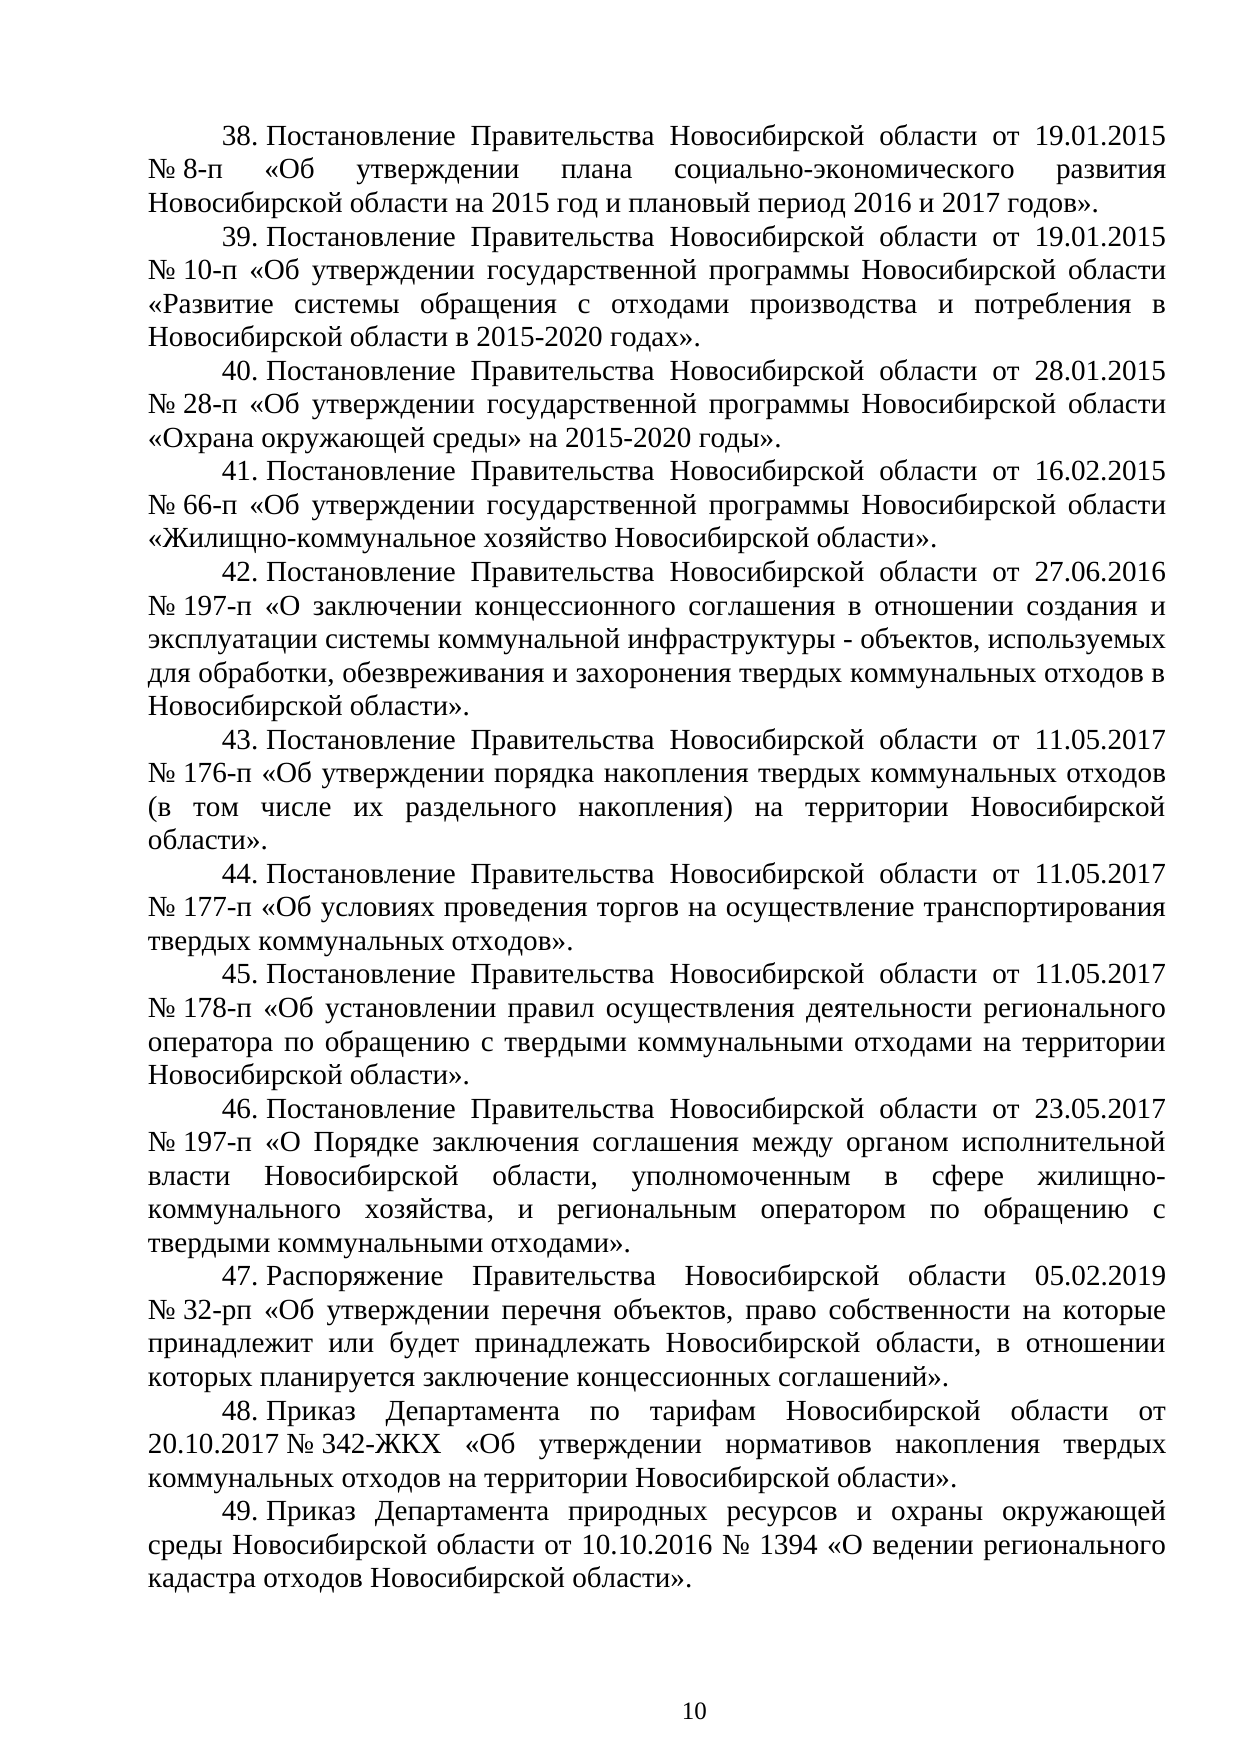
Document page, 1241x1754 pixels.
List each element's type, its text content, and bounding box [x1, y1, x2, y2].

list Постановление Правительства Новосибирской области от 16.02.2015 № 66-п «Об утверждении государственной программы Новосибирской области «Жилищно-коммунальное хозяйство Новосибирской области». [148, 453, 1167, 554]
list Распоряжение Правительства Новосибирской области 05.02.2019 № 32-рп «Об утверждении перечня объектов, право собственности на которые принадлежит или будет принадлежать Новосибирской области, в отношении которых планируется заключение концессионных соглашений». [148, 1258, 1167, 1393]
list Постановление Правительства Новосибирской области от 11.05.2017 № 176-п «Об утверждении порядка накопления твердых коммунальных отходов (в том числе их раздельного накопления) на территории Новосибирской области». [148, 722, 1167, 856]
list Постановление Правительства Новосибирской области от 19.01.2015 № 10-п «Об утверждении государственной программы Новосибирской области «Развитие системы обращения с отходами производства и потребления в Новосибирской области в 2015-2020 годах». [148, 219, 1167, 353]
list Постановление Правительства Новосибирской области от 27.06.2016 № 197-п «О заключении концессионного соглашения в отношении создания и эксплуатации системы коммунальной инфраструктуры - объектов, используемых для обработки, обезвреживания и захоронения твердых коммунальных отходов в Новосибирской области». [148, 554, 1167, 722]
list Постановление Правительства Новосибирской области от 23.05.2017 № 197-п «О Порядке заключения соглашения между органом исполнительной власти Новосибирской области, уполномоченным в сфере жилищно-коммунального хозяйства, и региональным оператором по обращению с твердыми коммунальными отходами». [148, 1091, 1167, 1258]
list Постановление Правительства Новосибирской области от 19.01.2015 № 8-п «Об утверждении плана социально-экономического развития Новосибирской области на 2015 год и плановый период 2016 и 2017 годов». [148, 118, 1167, 219]
list Приказ Департамента природных ресурсов и охраны окружающей среды Новосибирской области от 10.10.2016 № 1394 «О ведении регионального кадастра отходов Новосибирской области». [148, 1493, 1167, 1594]
list Приказ Департамента по тарифам Новосибирской области от 20.10.2017 № 342-ЖКХ «Об утверждении нормативов накопления твердых коммунальных отходов на территории Новосибирской области». [148, 1393, 1167, 1493]
list Постановление Правительства Новосибирской области от 28.01.2015 № 28-п «Об утверждении государственной программы Новосибирской области «Охрана окружающей среды» на 2015-2020 годы». [148, 353, 1167, 453]
list Постановление Правительства Новосибирской области от 11.05.2017 № 178-п «Об установлении правил осуществления деятельности регионального оператора по обращению с твердыми коммунальными отходами на территории Новосибирской области». [148, 957, 1167, 1091]
list Постановление Правительства Новосибирской области от 11.05.2017 № 177-п «Об условиях проведения торгов на осуществление транспортирования твердых коммунальных отходов». [148, 856, 1167, 957]
